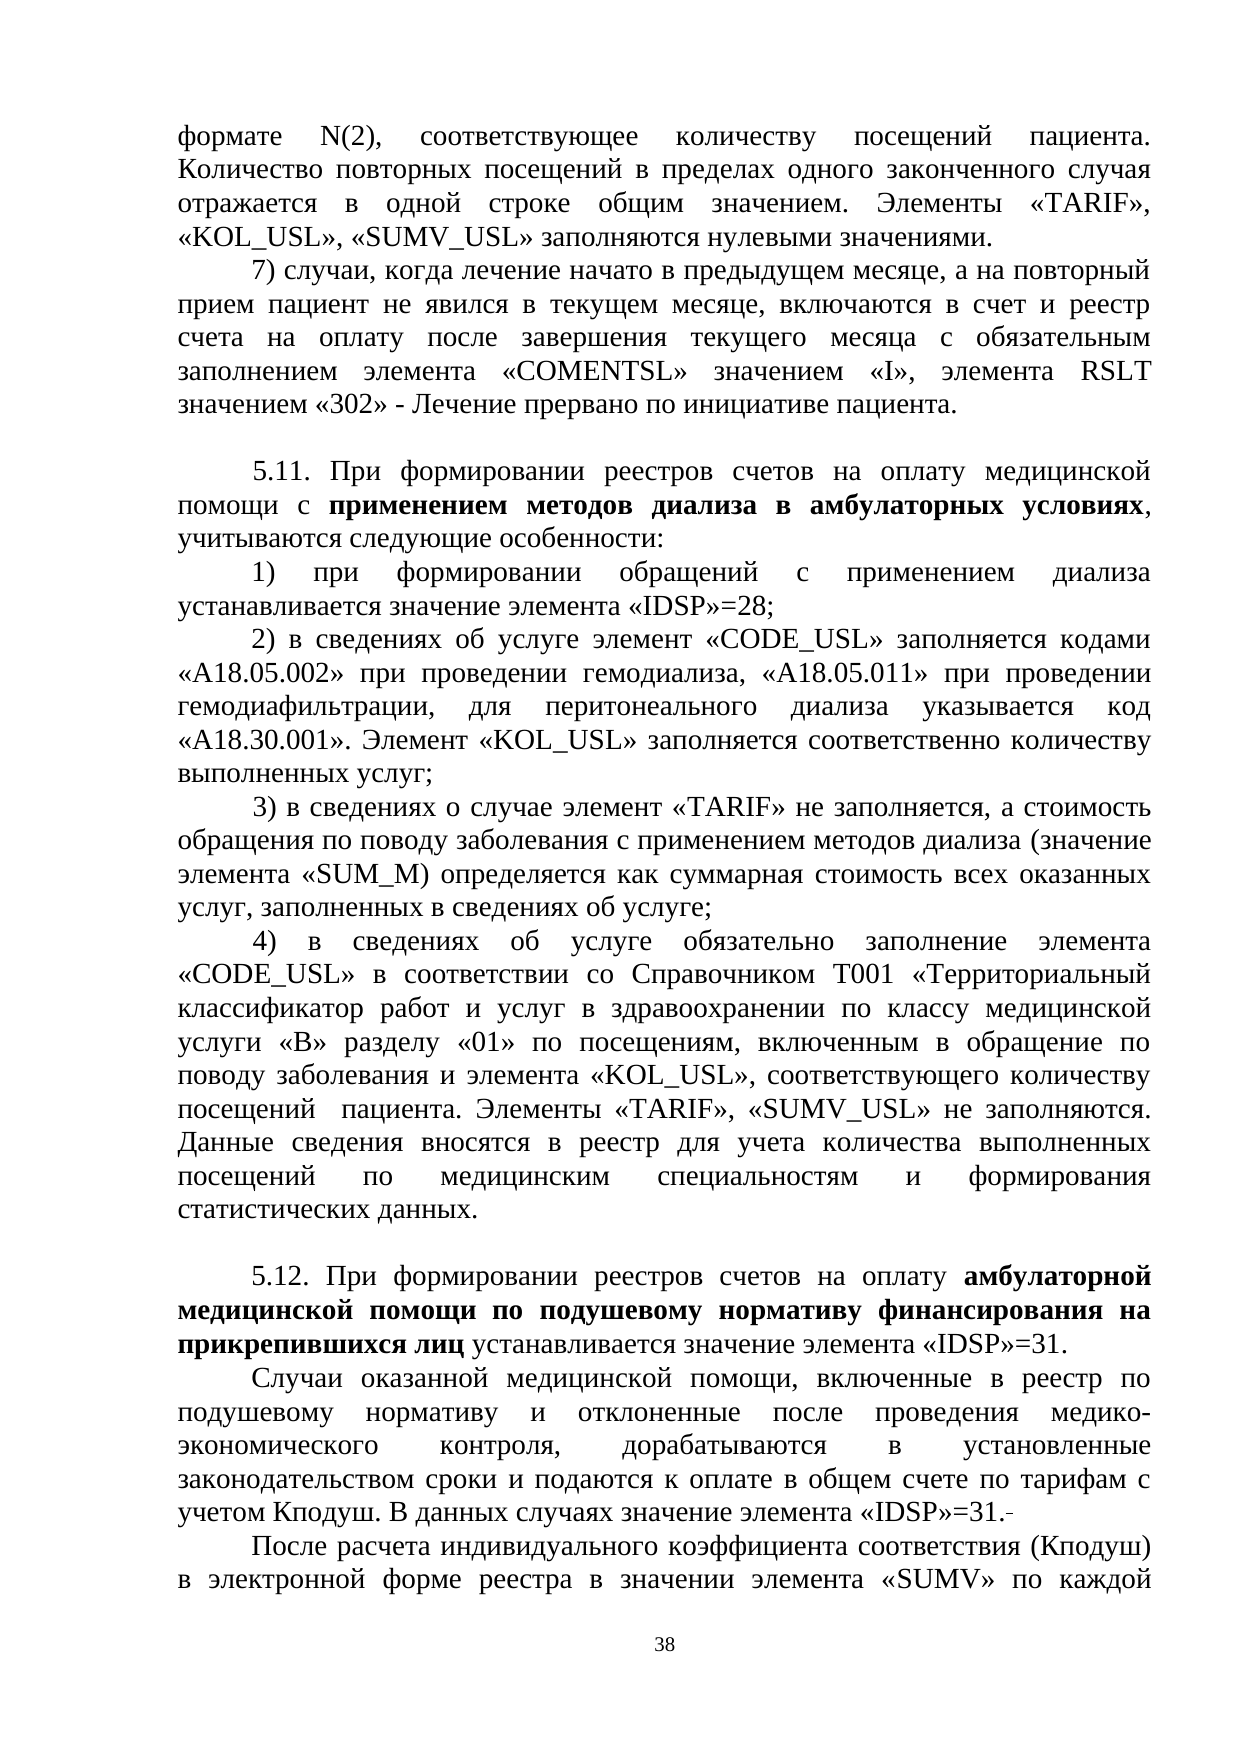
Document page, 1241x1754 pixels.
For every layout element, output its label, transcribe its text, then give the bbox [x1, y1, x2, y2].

text 2) в сведениях об услуге элемент «CODE_USL» заполняется кодами «A18.05.002» при проведении гемодиализа, «А18.05.011» при проведении гемодиафильтрации, для перитонеального диализа указывается код «А18.30.001». Элемент «KOL_USL» заполняется соответственно количеству выполненных услуг; [177, 621, 1152, 789]
text 3) в сведениях о случае элемент «TARIF» не заполняется, а стоимость обращения по поводу заболевания с применением методов диализа (значение элемента «SUM_M) определяется как суммарная стоимость всех оказанных услуг, заполненных в сведениях об услуге; [177, 789, 1152, 923]
text 1) при формировании обращений с применением диализа устанавливается значение элемента «IDSP»=28; [177, 554, 1152, 621]
text 4) в сведениях об услуге обязательно заполнение элемента «CODE_USL» в соответствии со Справочником T001 «Территориальный классификатор работ и услуг в здравоохранении по классу медицинской услуги «В» разделу «01» по посещениям, включенным в обращение по поводу заболевания и элемента «KOL_USL», соответствующего количеству посещений пациента. Элементы «TARIF», «SUMV_USL» не заполняются. Данные сведения вносятся в реестр для учета количества выполненных посещений по медицинским специальностям и формирования статистических данных. [177, 923, 1152, 1225]
text Случаи оказанной медицинской помощи, включенные в реестр по подушевому нормативу и отклоненные после проведения медико-экономического контроля, дорабатываются в установленные законодательством сроки и подаются к оплате в общем счете по тарифам с учетом Кподуш. В данных случаях значение элемента «IDSP»=31. [177, 1360, 1152, 1528]
text 5.12. При формировании реестров счетов на оплату амбулаторной медицинской помощи по подушевому нормативу финансирования на прикрепившихся лиц устанавливается значение элемента «IDSP»=31. [177, 1258, 1152, 1360]
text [177, 1528, 1152, 1595]
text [177, 118, 1152, 252]
text 7) случаи, когда лечение начато в предыдущем месяце, а на повторный прием пациент не явился в текущем месяце, включаются в счет и реестр счета на оплату после завершения текущего месяца с обязательным заполнением элемента «COMENTSL» значением «I», элемента RSLT значением «302» - Лечение прервано по инициативе пациента. [177, 252, 1152, 420]
text 5.11. При формировании реестров счетов на оплату медицинской помощи с применением методов диализа в амбулаторных условиях, учитываются следующие особенности: [177, 453, 1152, 554]
